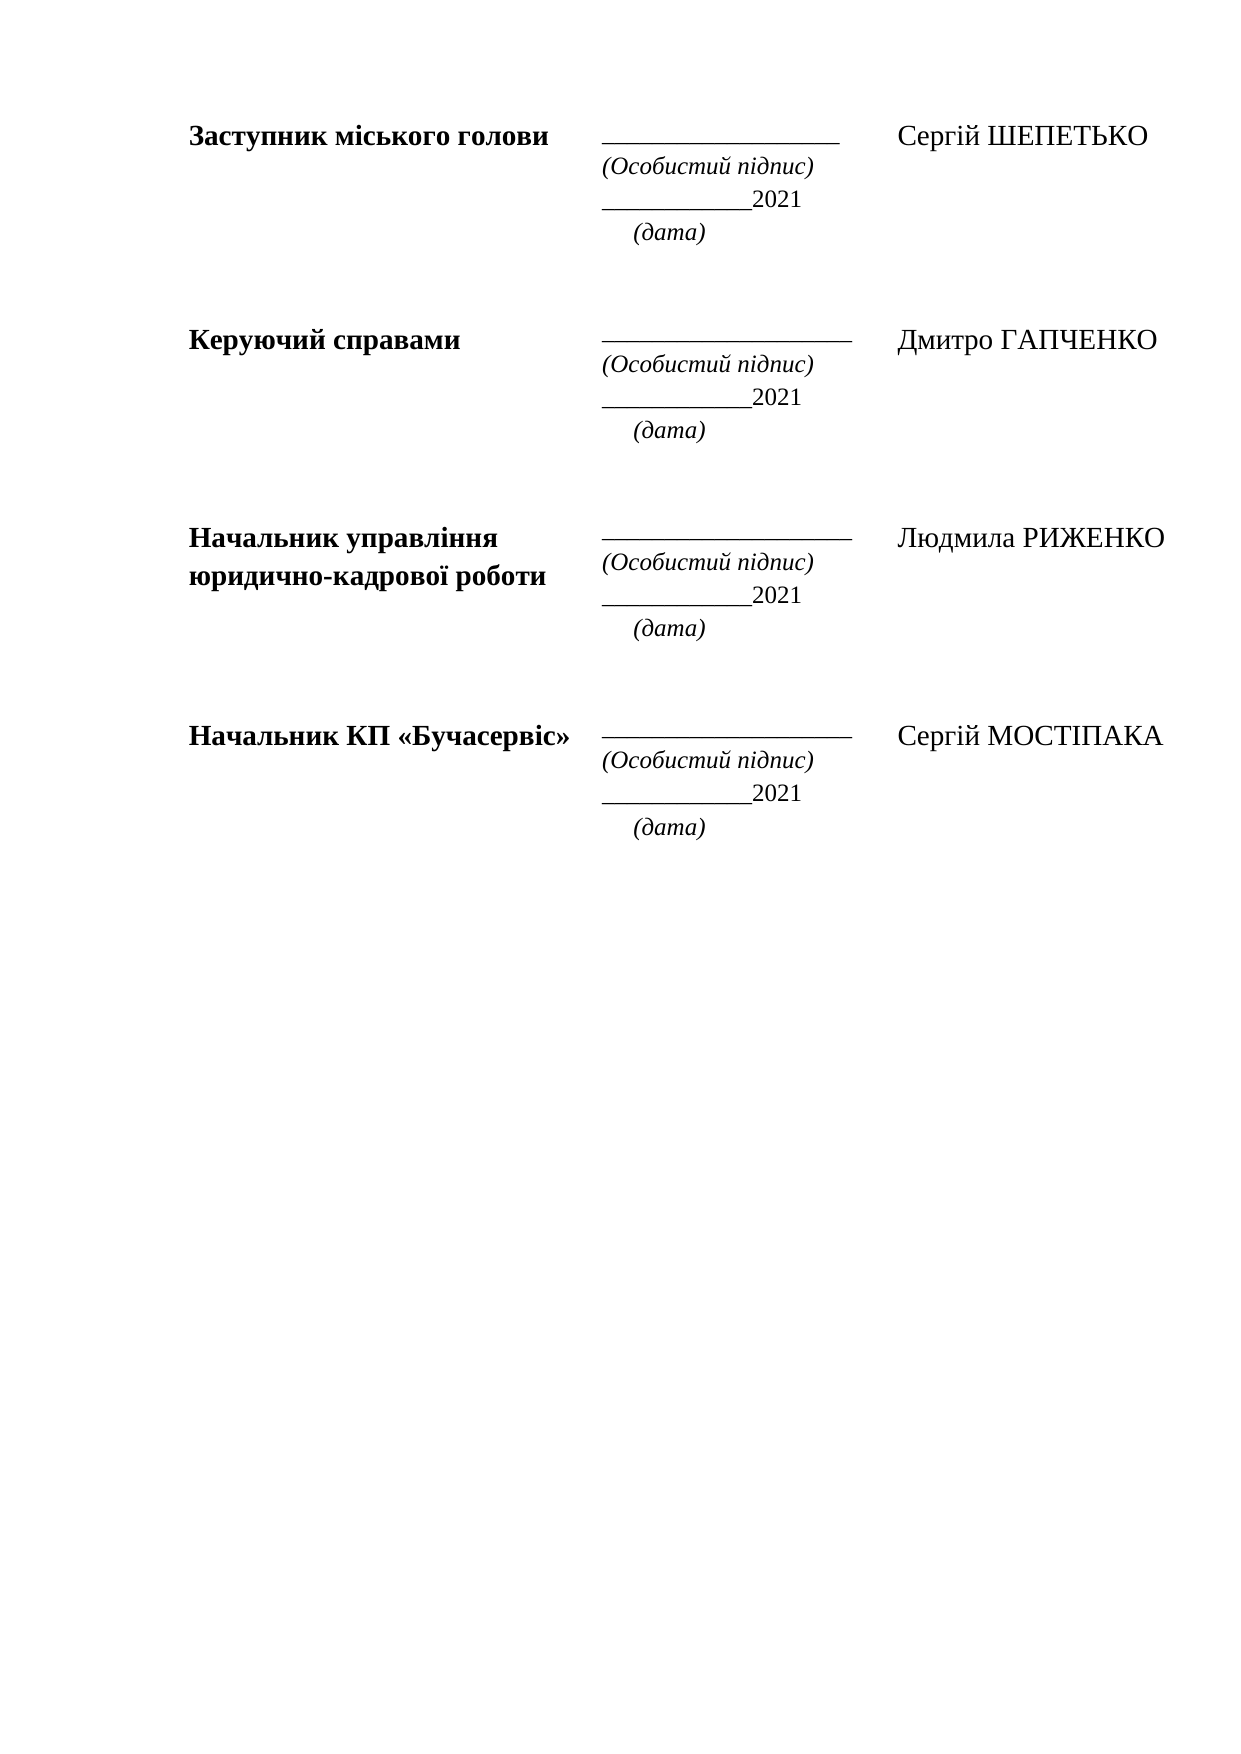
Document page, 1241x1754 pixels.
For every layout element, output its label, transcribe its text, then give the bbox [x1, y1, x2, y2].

table_cell ____________________ (Особистий підпис) ____________2021 (дата) [591, 283, 886, 481]
table_cell ____________________ (Особистий підпис) ____________2021 (дата) [591, 481, 886, 679]
table_cell Дмитро ГАПЧЕНКО [886, 283, 1181, 481]
table_cell Начальник КП «Бучасервіс» [177, 680, 591, 878]
table_header Заступник міського голови [177, 118, 591, 283]
table_cell ____________________ (Особистий підпис) ____________2021 (дата) [591, 680, 886, 878]
table_cell Начальник управління юридично-кадрової роботи [177, 481, 591, 679]
table_cell Керуючий справами [177, 283, 591, 481]
table_header Сергій ШЕПЕТЬКО [886, 118, 1181, 283]
table_cell Сергій МОСТІПАКА [886, 680, 1181, 878]
table_cell Людмила РИЖЕНКО [886, 481, 1181, 679]
table_header ___________________ (Особистий підпис) ____________2021 (дата) [591, 118, 886, 283]
